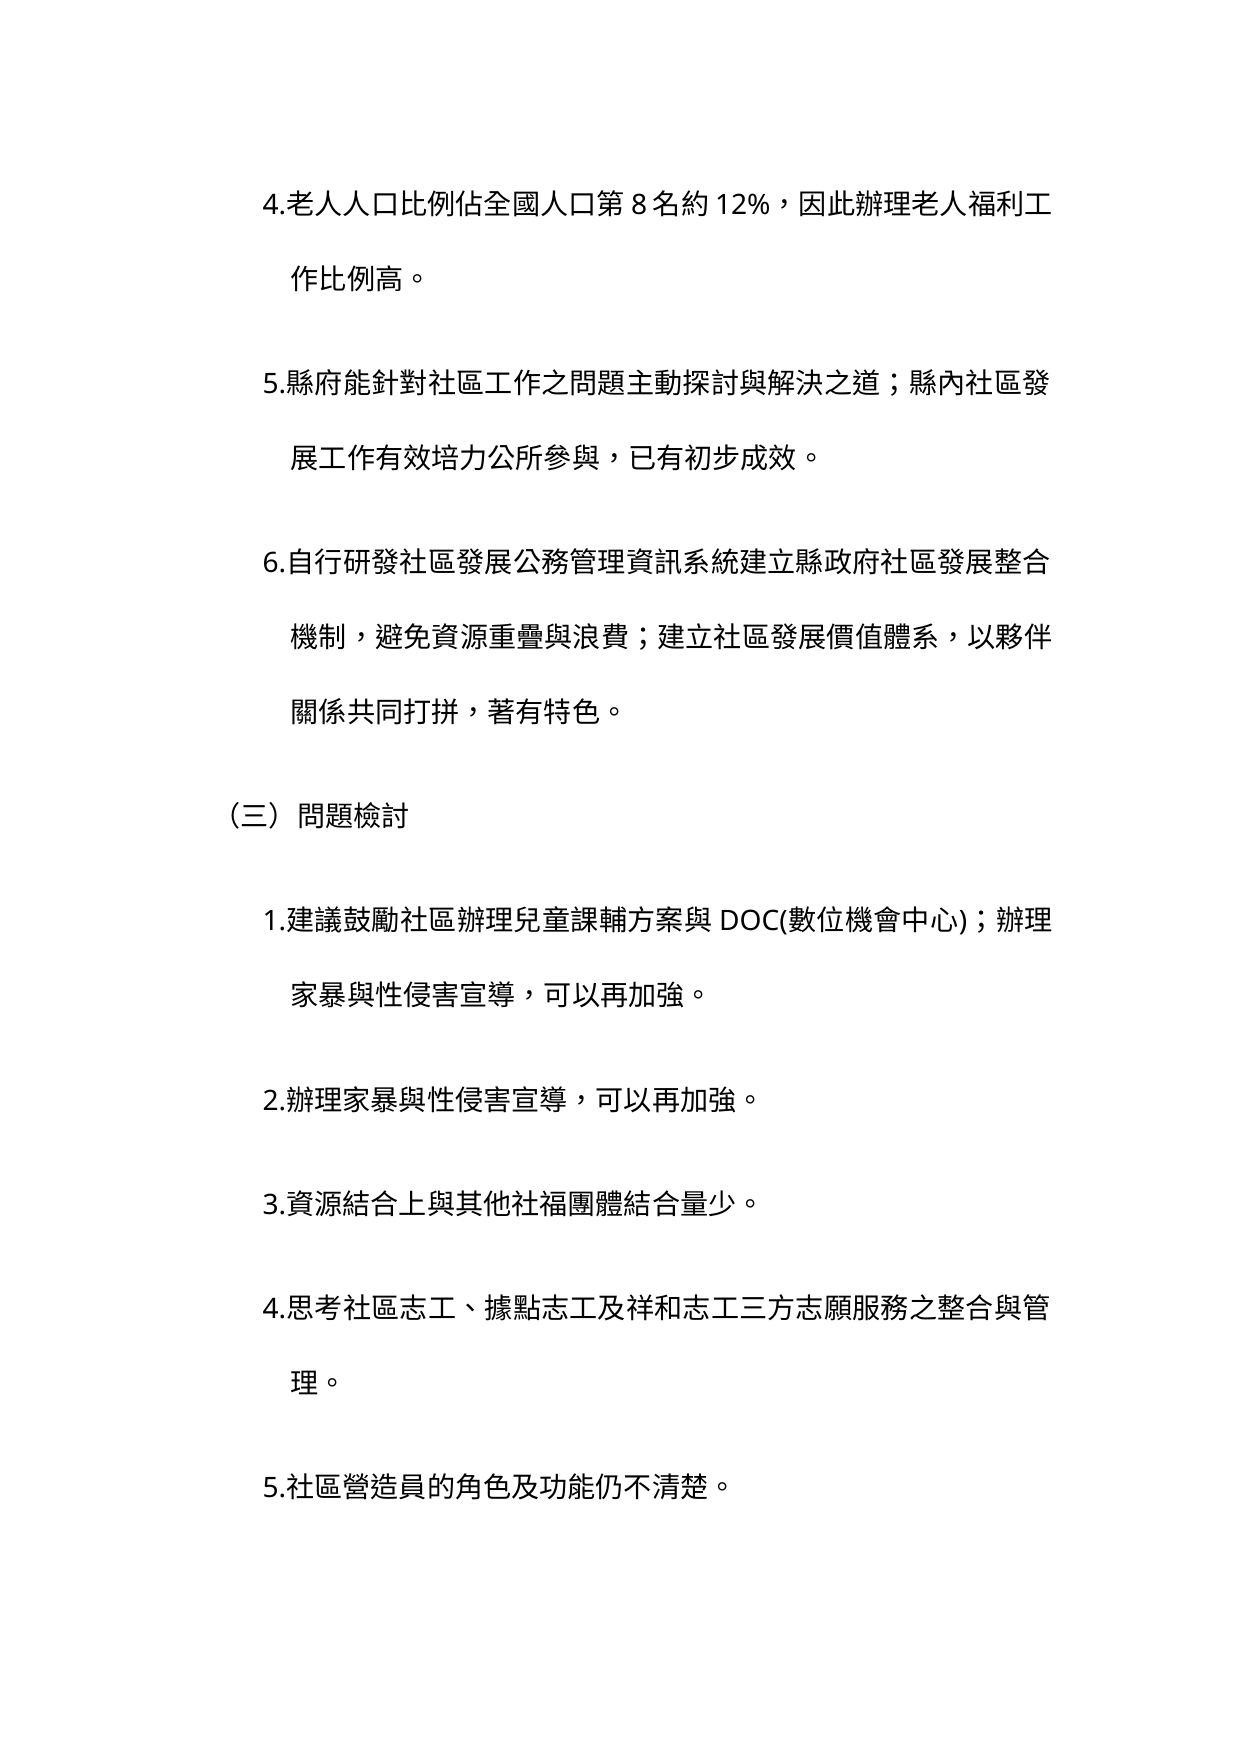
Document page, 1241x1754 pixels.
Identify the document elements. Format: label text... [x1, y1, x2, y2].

text 6.自行研發社區發展公務管理資訊系統建立縣政府社區發展整合機制，避免資源重疊與浪費；建立社區發展價值體系，以夥伴關係共同打拼，著有特色。 [262, 523, 1053, 748]
text 4.老人人口比例佔全國人口第8名約12%，因此辦理老人福利工作比例高。 [262, 164, 1053, 314]
text 2.辦理家暴與性侵害宣導，可以再加強。 [262, 1060, 1053, 1135]
text （三）問題檢討 [187, 777, 978, 852]
text 5.社區營造員的角色及功能仍不清楚。 [262, 1448, 1053, 1523]
text 4.思考社區志工、據點志工及祥和志工三方志願服務之整合與管理。 [262, 1269, 1053, 1419]
text 3.資源結合上與其他社福團體結合量少。 [262, 1164, 1053, 1239]
text 5.縣府能針對社區工作之問題主動探討與解決之道；縣內社區發展工作有效培力公所參與，已有初步成效。 [262, 344, 1053, 494]
text 1.建議鼓勵社區辦理兒童課輔方案與DOC(數位機會中心)；辦理家暴與性侵害宣導，可以再加強。 [262, 881, 1053, 1031]
